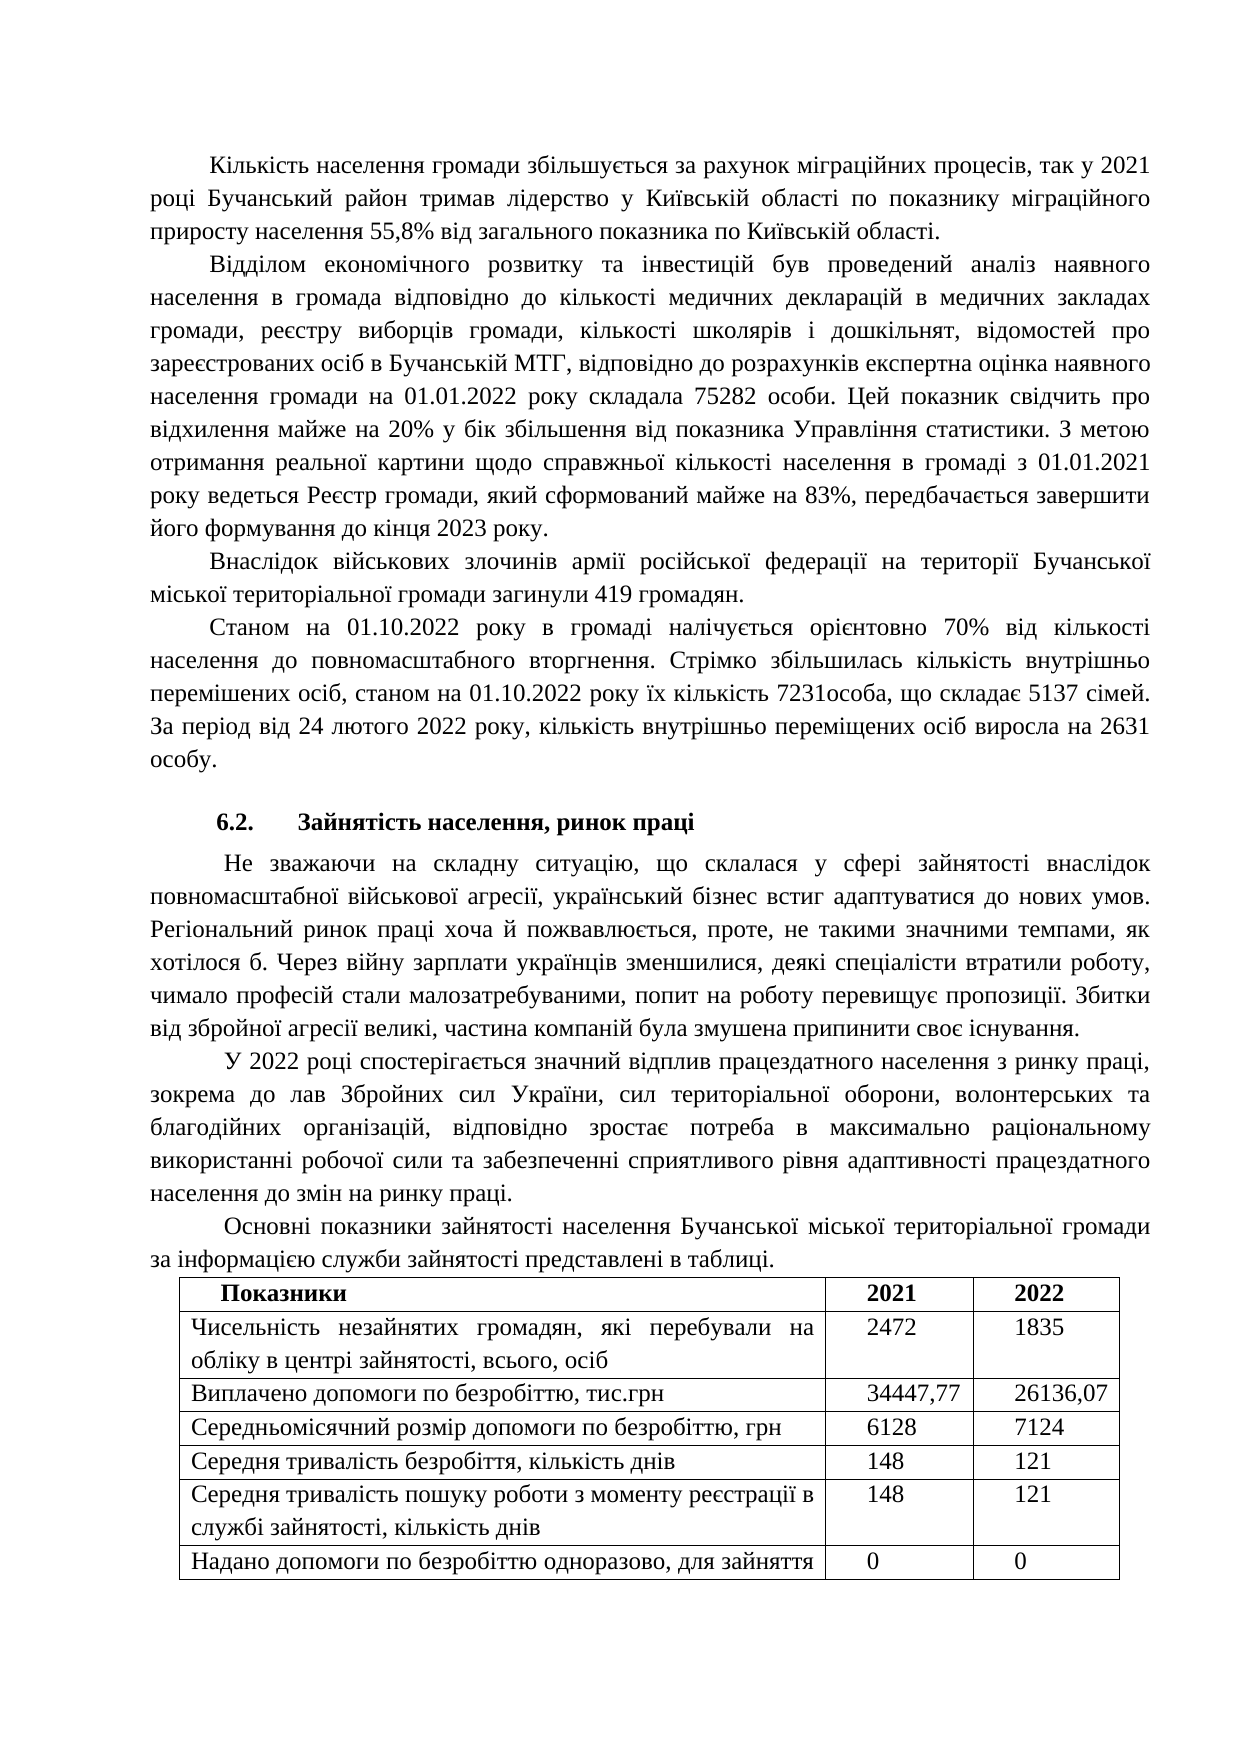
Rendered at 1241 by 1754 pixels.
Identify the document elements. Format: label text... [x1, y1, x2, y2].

table_header 2021 [826, 1278, 973, 1311]
table_cell 121 [974, 1480, 1119, 1545]
table_cell 26136,07 [974, 1379, 1119, 1411]
text Відділом економічного розвитку та інвестицій був проведений аналіз наявного населення в громада відповідно до кількості медичних декларацій в медичних закладах громади, реєстру виборців громади, кількості школярів і дошкільнят, відомостей про зареєстрованих осіб в Бучанській МТГ, відповідно до розрахунків експертна оцінка наявного населення громади на 01.01.2022 року складала 75282 особи. Цей показник свідчить про відхилення майже на 20% у бік збільшення від показника Управління статистики. З метою отримання реальної картини щодо справжньої кількості населення в громаді з 01.01.2021 року ведеться Реєстр громади, який сформований майже на 83%, передбачається завершити його формування до кінця 2023 року. [150, 249, 1151, 542]
text Станом на 01.10.2022 року в громаді налічується орієнтовно 70% від кількості населення до повномасштабного вторгнення. Стрімко збільшилась кількість внутрішньо перемішених осіб, станом на 01.10.2022 року їх кількість 7231особа, що складає 5137 сімей. За період від 24 лютого 2022 року, кількість внутрішньо переміщених осіб виросла на 2631 особу. [150, 612, 1151, 773]
text Внаслідок військових злочинів армії російської федерації на території Бучанської міської територіальної громади загинули 419 громадян. [150, 546, 1151, 608]
table_cell 6128 [826, 1412, 973, 1445]
table_cell 1835 [974, 1312, 1119, 1377]
table_header Показники [180, 1278, 825, 1311]
table_cell Середня тривалість безробіття, кількість днів [180, 1446, 825, 1478]
table_cell Середня тривалість пошуку роботи з моменту реєстрації в службі зайнятості, кількість днів [180, 1480, 825, 1545]
text Основні показники зайнятості населення Бучанської міської територіальної громади за інформацією служби зайнятості представлені в таблиці. [150, 1211, 1151, 1273]
table_cell 7124 [974, 1412, 1119, 1445]
text Кількість населення громади збільшується за рахунок міграційних процесів, так у 2021 році Бучанський район тримав лідерство у Київській області по показнику міграційного приросту населення 55,8% від загального показника по Київській області. [150, 150, 1151, 245]
table_cell 34447,77 [826, 1379, 973, 1411]
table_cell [180, 1546, 825, 1579]
table_cell 148 [826, 1446, 973, 1478]
table_header 2022 [974, 1278, 1119, 1311]
subtitle Зайнятість населення, ринок праці [216, 807, 1151, 835]
table_cell Чисельність незайнятих громадян, які перебували на обліку в центрі зайнятості, всього, осіб [180, 1312, 825, 1377]
text Не зважаючи на складну ситуацію, що склалася у сфері зайнятості внаслідок повномасштабної військової агресії, український бізнес встиг адаптуватися до нових умов. Регіональний ринок праці хоча й пожвавлюється, проте, не такими значними темпами, як хотілося б. Через війну зарплати українців зменшилися, деякі спеціалісти втратили роботу, чимало професій стали малозатребуваними, попит на роботу перевищує пропозиції. Збитки від збройної агресії великі, частина компаній була змушена припинити своє існування. [150, 848, 1151, 1042]
table_cell 121 [974, 1446, 1119, 1478]
text У 2022 році спостерігається значний відплив працездатного населення з ринку праці, зокрема до лав Збройних сил України, сил територіальної оборони, волонтерських та благодійних організацій, відповідно зростає потреба в максимально раціональному використанні робочої сили та забезпеченні сприятливого рівня адаптивності працездатного населення до змін на ринку праці. [150, 1046, 1151, 1207]
table_cell Виплачено допомоги по безробіттю, тис.грн [180, 1379, 825, 1411]
table_cell 148 [826, 1480, 973, 1545]
table_cell Середньомісячний розмір допомоги по безробіттю, грн [180, 1412, 825, 1445]
table_cell 0 [974, 1546, 1119, 1579]
table_cell 0 [826, 1546, 973, 1579]
table_cell 2472 [826, 1312, 973, 1377]
